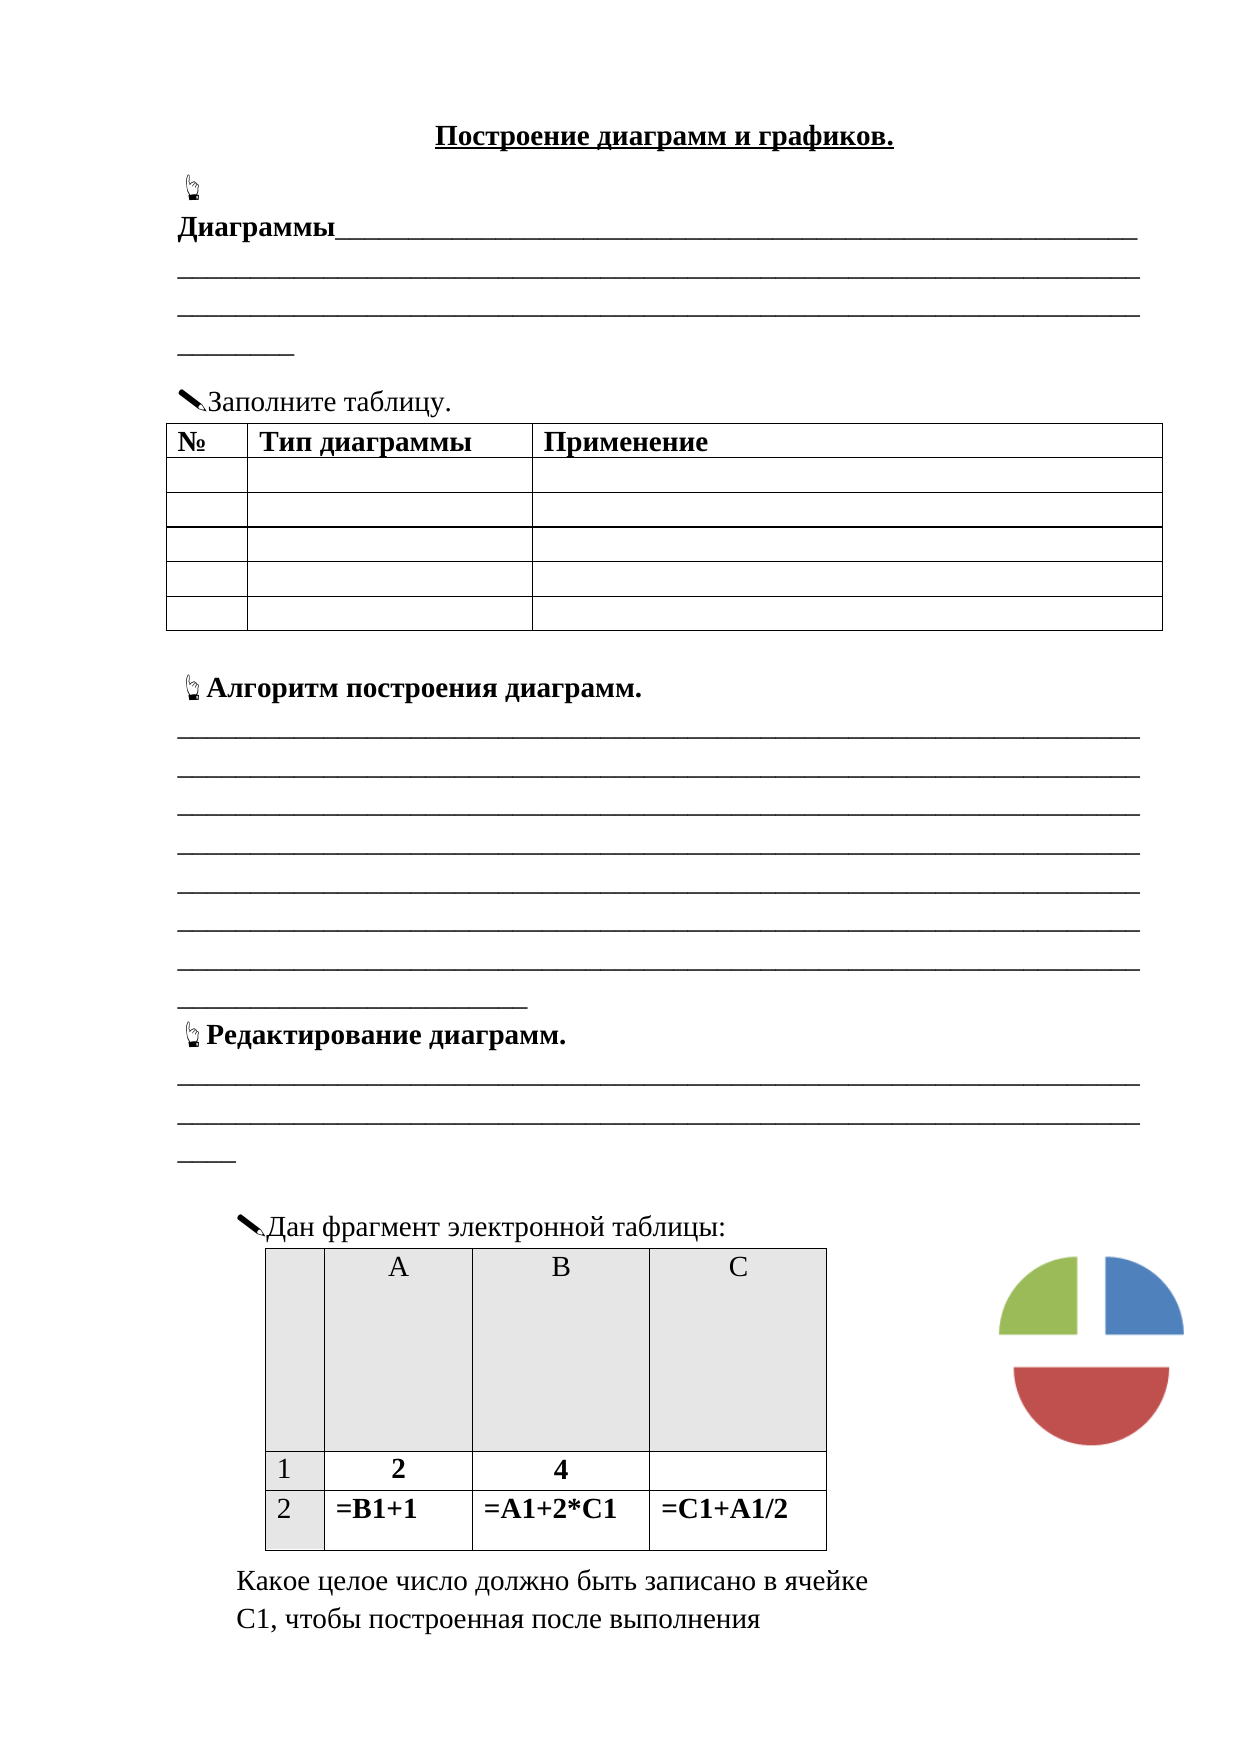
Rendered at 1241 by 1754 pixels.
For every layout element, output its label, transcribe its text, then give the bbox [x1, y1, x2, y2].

table_cell [533, 458, 1162, 492]
table_cell [248, 528, 532, 561]
text ______________________________________________________________________________________________________________________________________________________________________________________________________________________________________________________________________________________________________________________________________________________________________________________________________________________________________________________________________________________________________ [177, 708, 1152, 1012]
table_header C [650, 1249, 826, 1451]
picture [990, 1251, 1194, 1451]
table_cell [248, 597, 532, 630]
table_header [266, 1249, 324, 1451]
table_header Тип диаграммы [248, 424, 532, 457]
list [236, 1563, 886, 1635]
table_cell [533, 493, 1162, 526]
table_cell [533, 528, 1162, 561]
table_header № [167, 424, 247, 457]
table_cell 1 [266, 1452, 324, 1490]
table_cell [533, 562, 1162, 596]
table_cell =A1+2*C1 [473, 1491, 649, 1549]
table_cell =B1+1 [325, 1491, 472, 1549]
table_cell 2 [325, 1452, 472, 1490]
text Алгоритм построения диаграмм. [177, 670, 1152, 703]
table_cell =C1+A1/2 [650, 1491, 826, 1549]
table_cell [167, 458, 247, 492]
text Заполните таблицу. [177, 384, 1152, 418]
text ________________________________________________________________________________________________________________________________________ [177, 1055, 1152, 1166]
table_cell [650, 1452, 826, 1490]
table_cell 4 [473, 1452, 649, 1490]
table_cell 2 [266, 1491, 324, 1549]
text Редактирование диаграмм. [177, 1017, 1152, 1050]
list Дан фрагмент электронной таблицы: [236, 1209, 1152, 1243]
text Диаграммы___________________________________________________________________________________________________________________________________________________________________________________________________ [177, 177, 1152, 358]
table_header В [473, 1249, 649, 1451]
table_cell [167, 493, 247, 526]
table_cell [248, 493, 532, 526]
table_cell [248, 458, 532, 492]
table_cell [533, 597, 1162, 630]
table_cell [248, 562, 532, 596]
table_cell [167, 562, 247, 596]
table_cell [167, 597, 247, 630]
table_header Применение [533, 424, 1162, 457]
table_cell [167, 528, 247, 561]
text Построение диаграмм и графиков. [177, 118, 1152, 152]
table_header А [325, 1249, 472, 1451]
